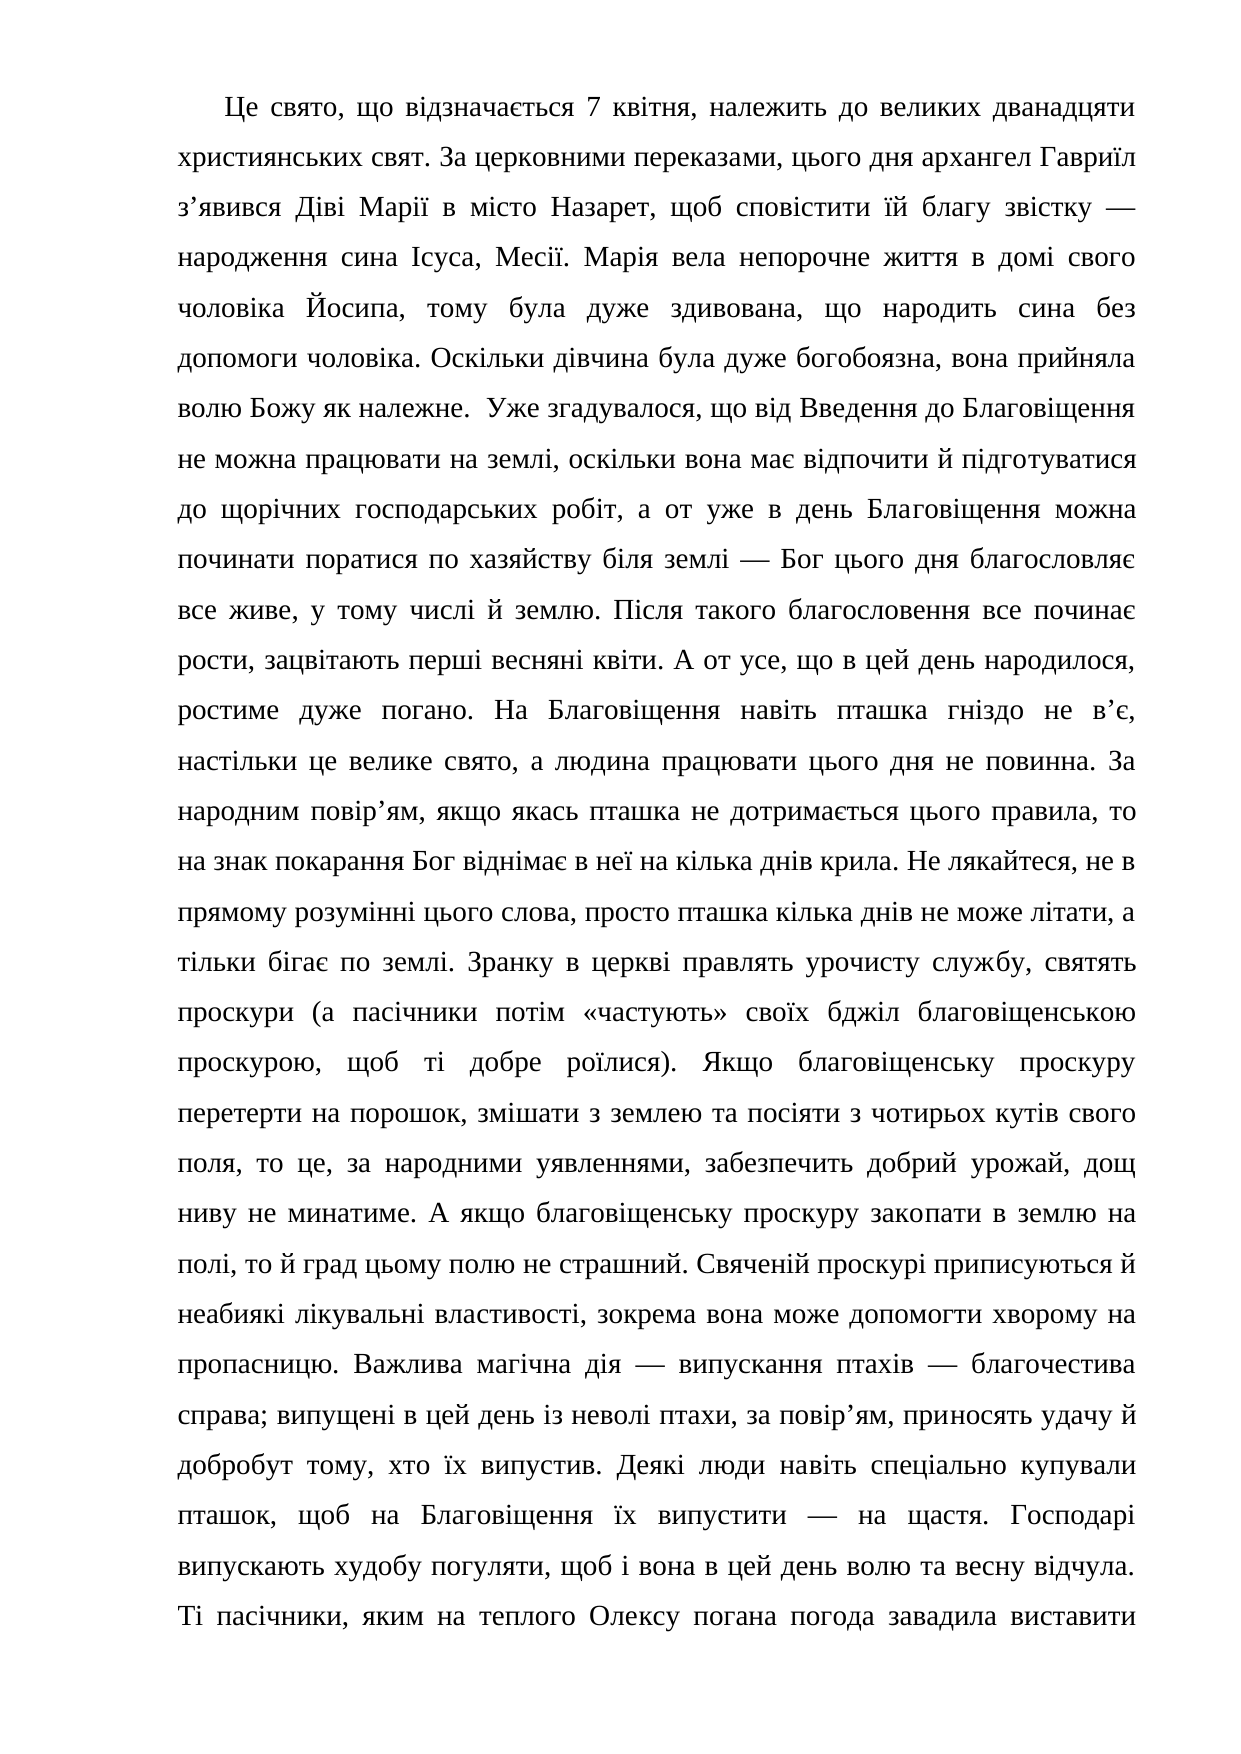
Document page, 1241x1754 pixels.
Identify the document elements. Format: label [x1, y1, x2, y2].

text [177, 89, 1137, 1632]
